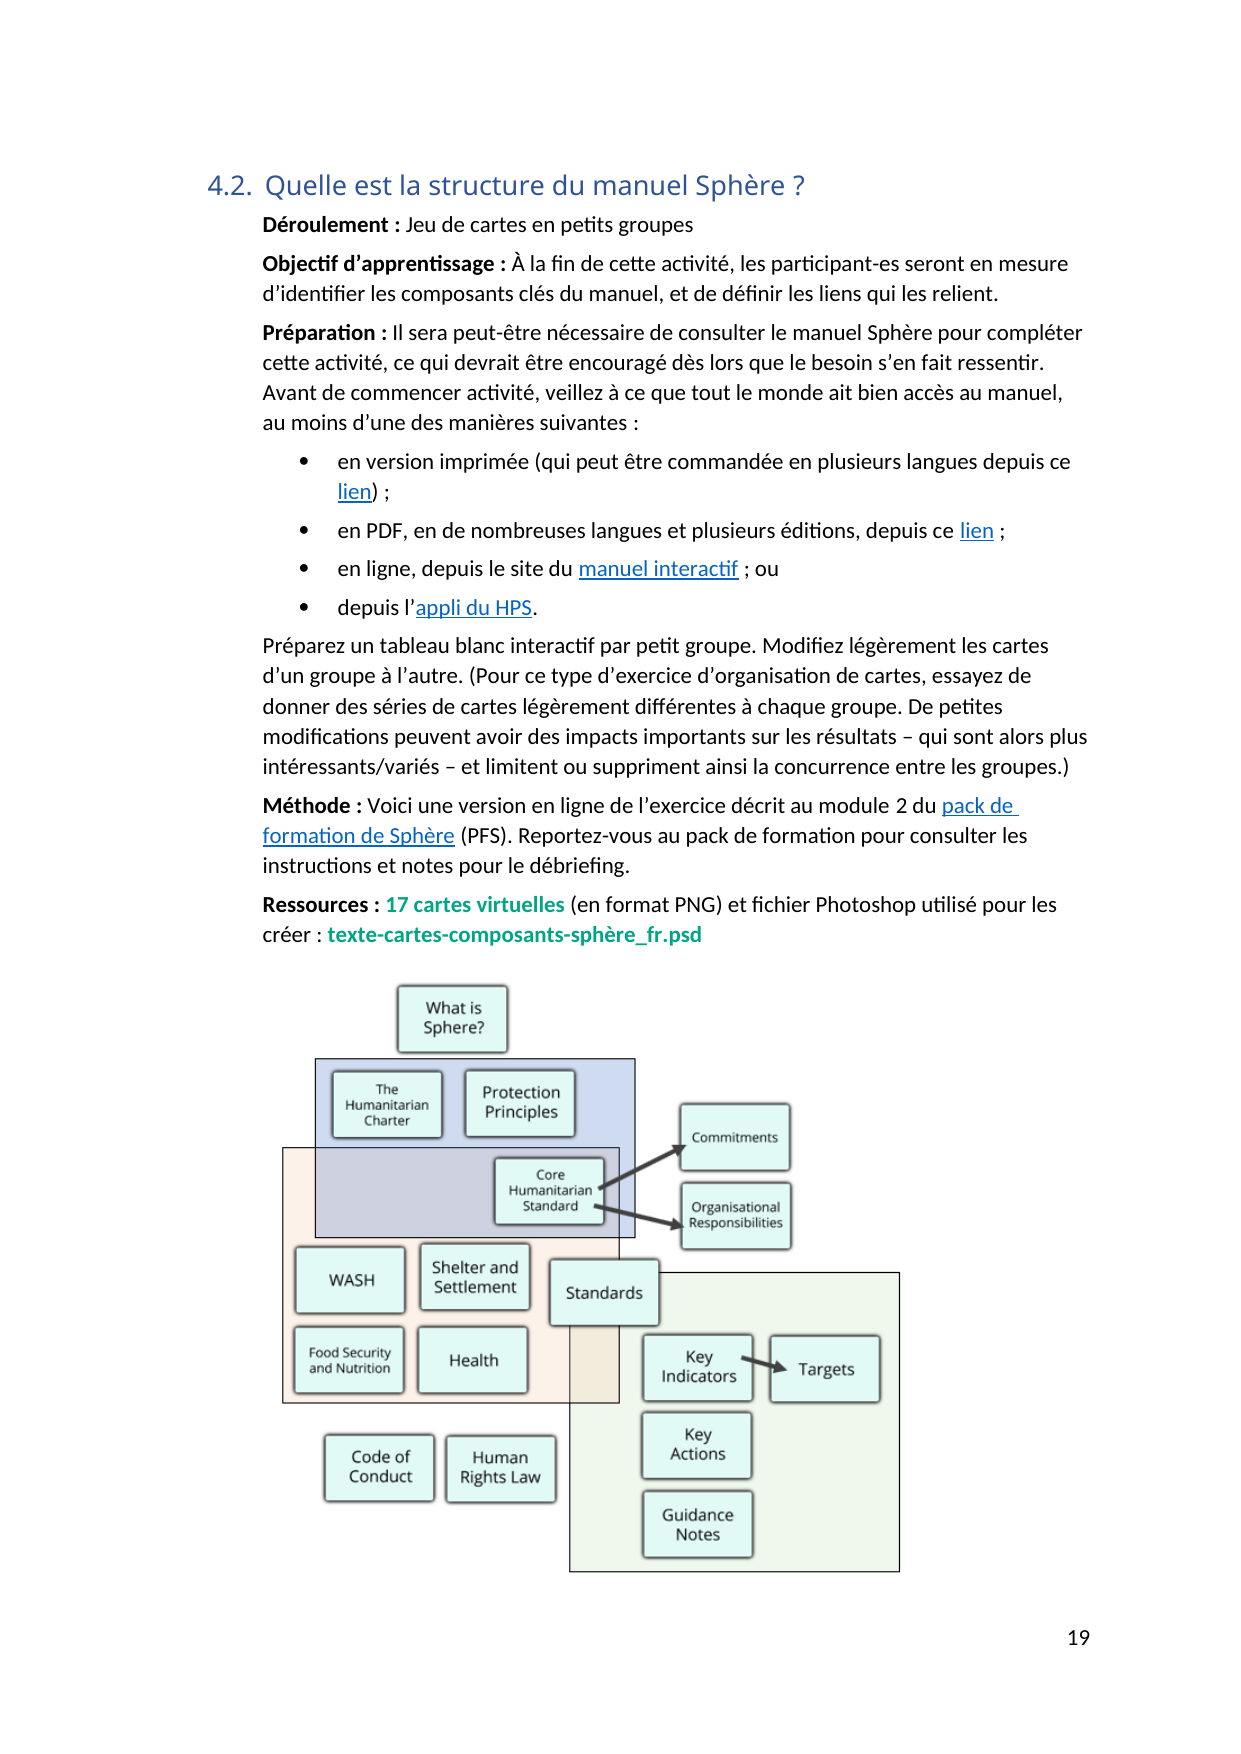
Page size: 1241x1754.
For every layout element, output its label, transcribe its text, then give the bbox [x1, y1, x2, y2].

text Objectif d’apprentissage : À la fin de cette activité, les participant-es seront en mesure d’identifier les composants clés du manuel, et de définir les liens qui les relient. [262, 249, 1090, 307]
picture [262, 975, 926, 1587]
list en version imprimée (qui peut être commandée en plusieurs langues depuis ce lien) ; [300, 447, 1090, 505]
list en ligne, depuis le site du manuel interactif ; ou [300, 554, 1090, 582]
text Déroulement : Jeu de cartes en petits groupes [262, 211, 1090, 239]
text Préparez un tableau blanc interactif par petit groupe. Modifiez légèrement les cartes d’un groupe à l’autre. (Pour ce type d’exercice d’organisation de cartes, essayez de donner des séries de cartes légèrement différentes à chaque groupe. De petites modifications peuvent avoir des impacts importants sur les résultats – qui sont alors plus intéressants/variés – et limitent ou suppriment ainsi la concurrence entre les groupes.) [262, 631, 1090, 780]
text Ressources : 17 cartes virtuelles (en format PNG) et fichier Photoshop utilisé pour les créer : texte-cartes-composants-sphère_fr.psd [262, 890, 1090, 948]
subtitle Quelle est la structure du manuel Sphère ? [207, 167, 1090, 203]
list depuis l’appli du HPS. [300, 593, 1090, 621]
text Méthode : Voici une version en ligne de l’exercice décrit au module 2 du pack de formation de Sphère (PFS). Reportez-vous au pack de formation pour consulter les instructions et notes pour le débriefing. [262, 791, 1090, 879]
list en PDF, en de nombreuses langues et plusieurs éditions, depuis ce lien ; [300, 516, 1090, 544]
text Préparation : Il sera peut-être nécessaire de consulter le manuel Sphère pour compléter cette activité, ce qui devrait être encouragé dès lors que le besoin s’en fait ressentir. Avant de commencer activité, veillez à ce que tout le monde ait bien accès au manuel, au moins d’une des manières suivantes : [262, 318, 1090, 437]
